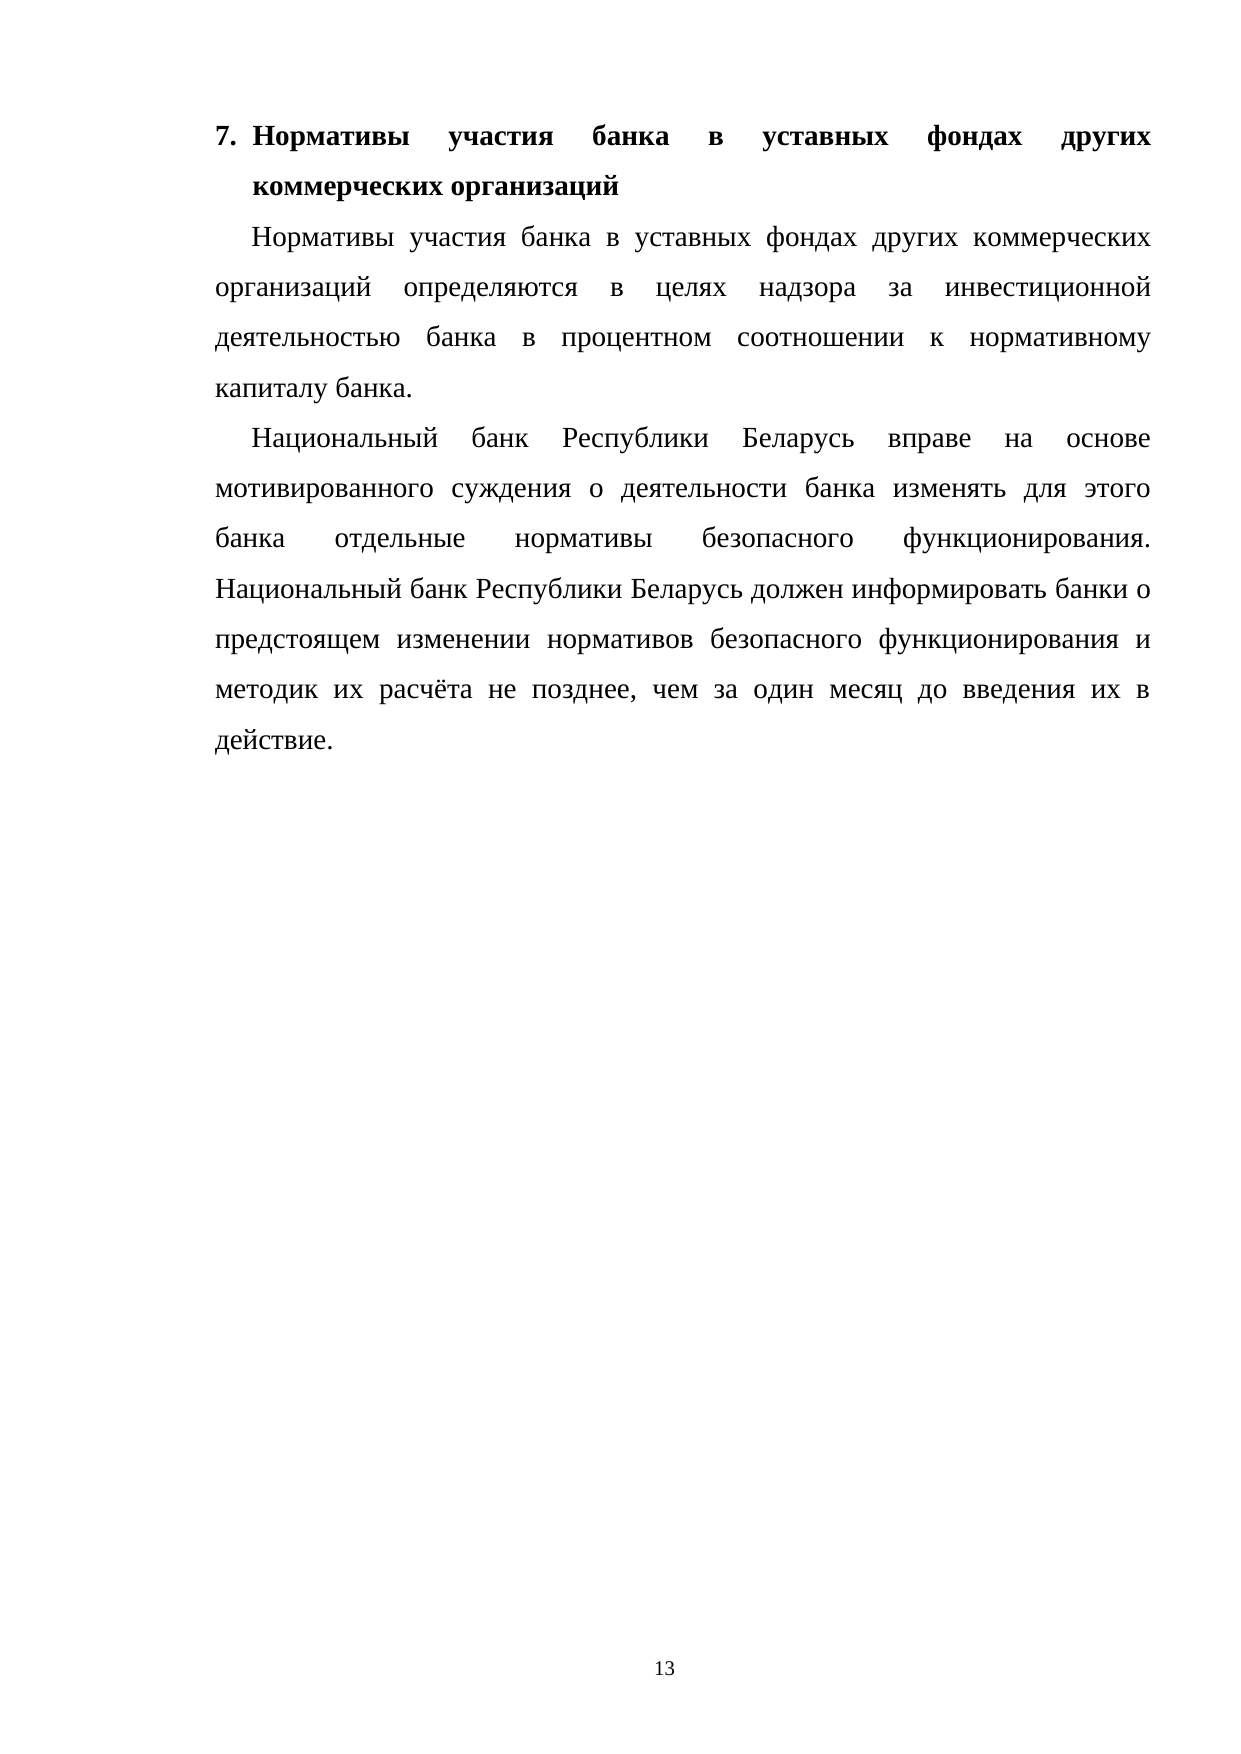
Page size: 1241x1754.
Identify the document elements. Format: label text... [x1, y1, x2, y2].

text Нормативы участия банка в уставных фондах других коммерческих организаций определяются в целях надзора за инвестиционной деятельностью банка в процентном соотношении к нормативному капиталу банка. [215, 219, 1152, 403]
list Нормативы участия банка в уставных фондах других коммерческих организаций [215, 118, 1152, 202]
text Национальный банк Республики Беларусь вправе на основе мотивированного суждения о деятельности банка изменять для этого банка отдельные нормативы безопасного функционирования. Национальный банк Республики Беларусь должен информировать банки о предстоящем изменении нормативов безопасного функционирования и методик их расчёта не позднее, чем за один месяц до введения их в действие. [215, 420, 1152, 755]
